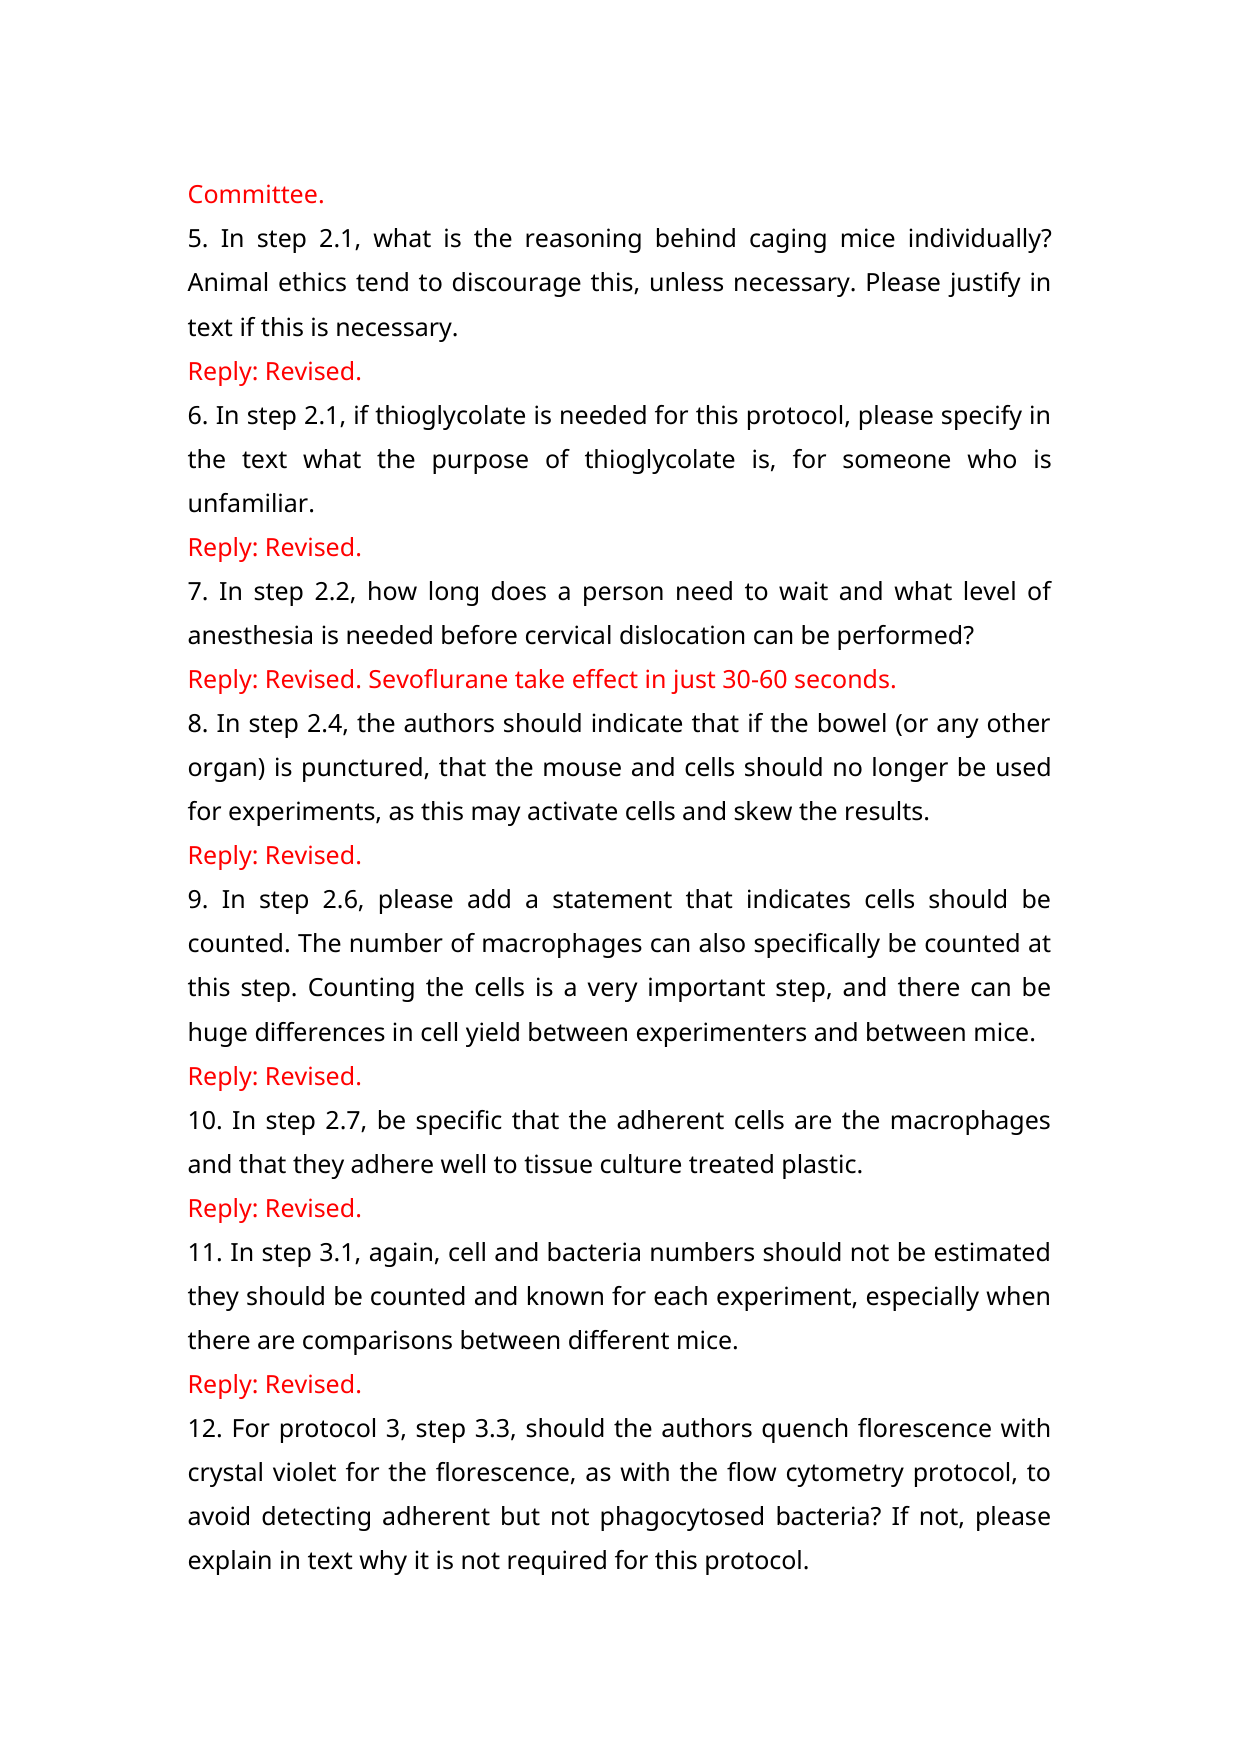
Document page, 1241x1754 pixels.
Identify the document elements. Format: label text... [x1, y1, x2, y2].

text Reply: Revised. 12. For protocol 3, step 3.3, should the authors quench florescence with crystal violet for the florescence, as with the flow cytometry protocol, to avoid detecting adherent but not phagocytosed bacteria? If not, please explain in text why it is not required for this protocol. [187, 1362, 1053, 1582]
text Reply: Revised. 7. In step 2.2, how long does a person need to wait and what level of anesthesia is needed before cervical dislocation can be performed? [187, 524, 1053, 657]
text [187, 172, 1053, 348]
text Reply: Revised. 9. In step 2.6, please add a statement that indicates cells should be counted. The number of macrophages can also specifically be counted at this step. Counting the cells is a very important step, and there can be huge differences in cell yield between experimenters and between mice. [187, 833, 1053, 1053]
text Reply: Revised. 10. In step 2.7, be specific that the adherent cells are the macrophages and that they adhere well to tissue culture treated plastic. [187, 1053, 1053, 1185]
text Reply: Revised. 11. In step 3.1, again, cell and bacteria numbers should not be estimated they should be counted and known for each experiment, especially when there are comparisons between different mice. [187, 1185, 1053, 1362]
text Reply: Revised. 6. In step 2.1, if thioglycolate is needed for this protocol, please specify in the text what the purpose of thioglycolate is, for someone who is unfamiliar. [187, 348, 1053, 524]
text Reply: Revised. Sevoflurane take effect in just 30-60 seconds. 8. In step 2.4, the authors should indicate that if the bowel (or any other organ) is punctured, that the mouse and cells should no longer be used for experiments, as this may activate cells and skew the results. [187, 657, 1053, 833]
